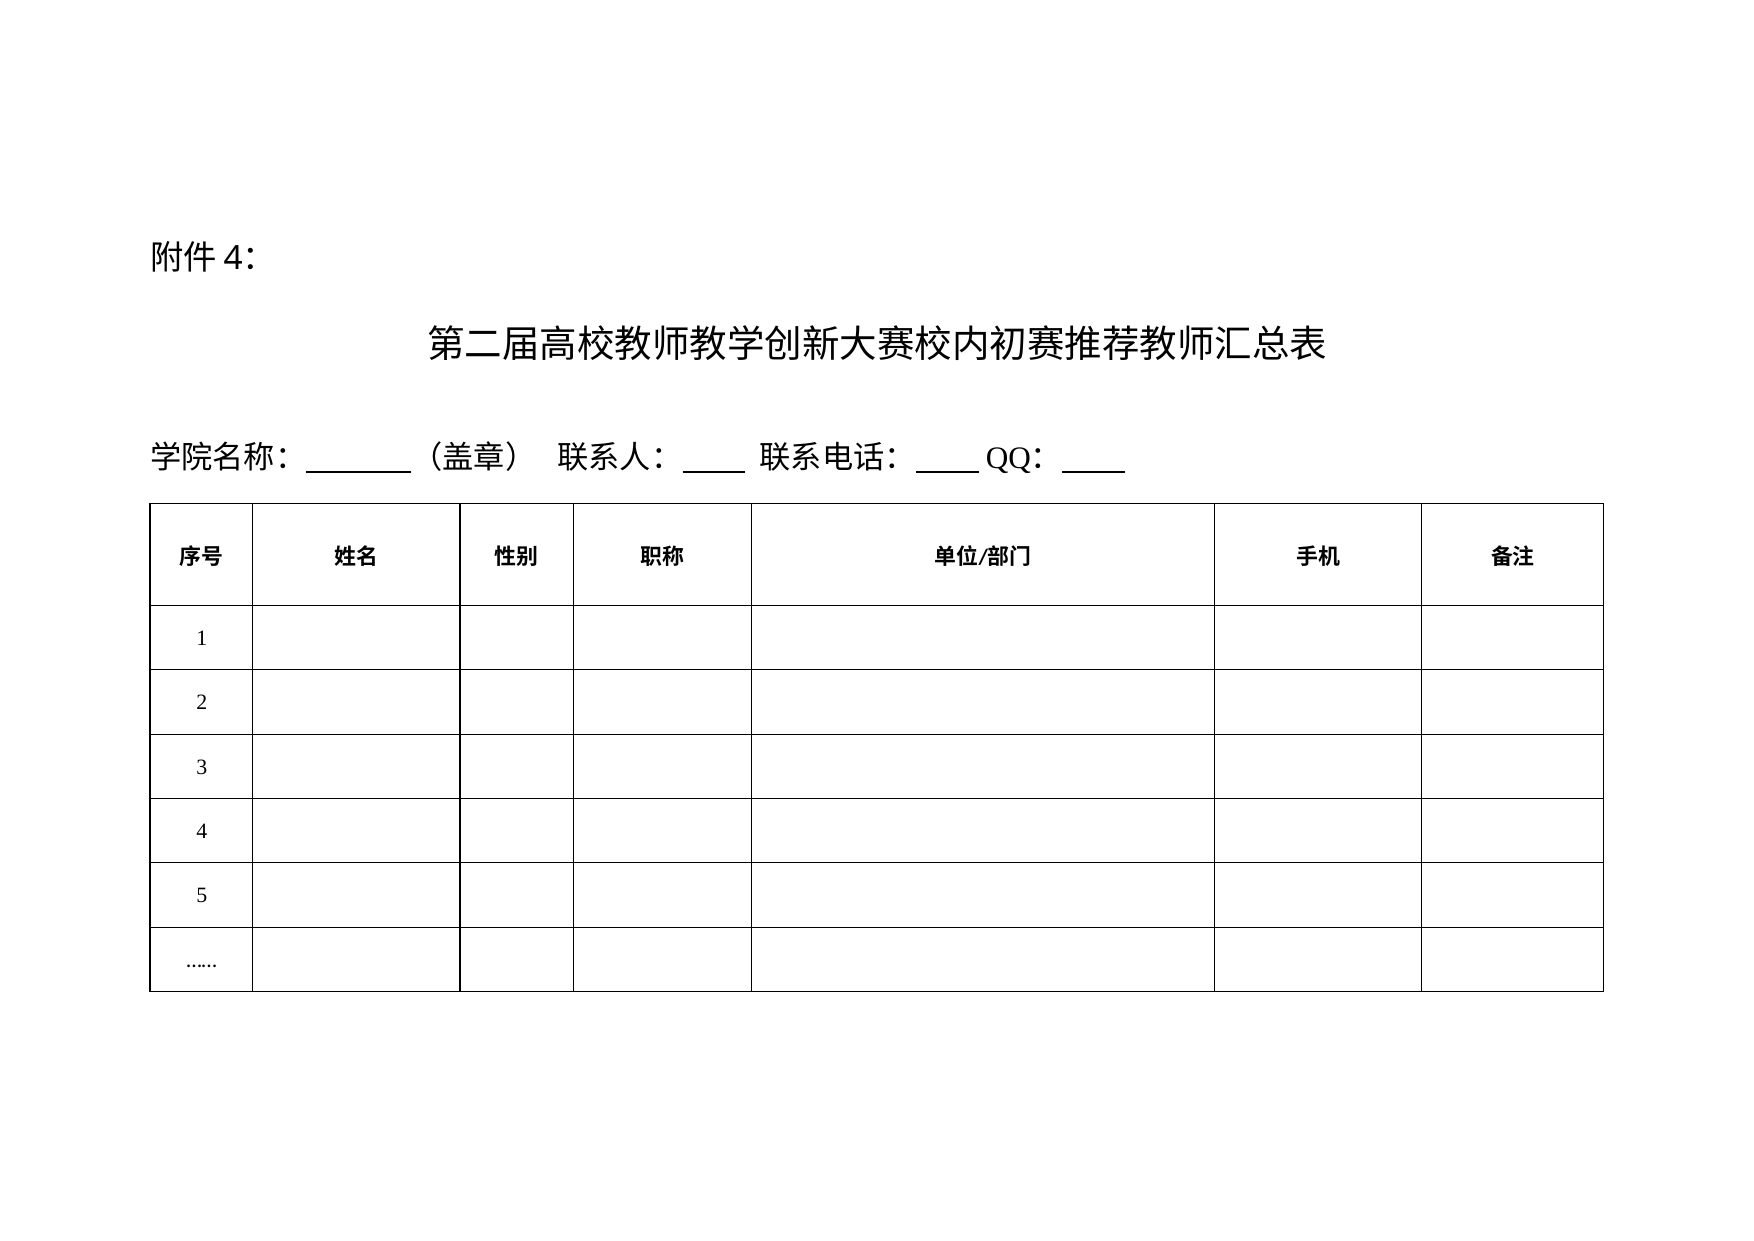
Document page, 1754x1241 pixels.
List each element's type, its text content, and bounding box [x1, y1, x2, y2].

table_cell [1215, 863, 1421, 927]
table_cell [461, 863, 573, 927]
table_cell [1215, 735, 1421, 798]
subtitle 附件4： [150, 223, 1604, 288]
table_cell [752, 735, 1214, 798]
table_header 序号 [151, 504, 252, 605]
table_cell [752, 606, 1214, 669]
table_cell [253, 735, 459, 798]
table_cell [1422, 670, 1603, 733]
table_cell [461, 928, 573, 991]
table_cell [752, 928, 1214, 991]
table_cell 3 [151, 735, 252, 798]
table_cell [752, 670, 1214, 733]
table_cell [461, 606, 573, 669]
table_cell [1215, 606, 1421, 669]
text 第二届高校教师教学创新大赛校内初赛推荐教师汇总表 [150, 308, 1604, 373]
table_header 姓名 [253, 504, 459, 605]
table_cell [574, 928, 751, 991]
table_cell [1422, 606, 1603, 669]
table_cell [574, 735, 751, 798]
table_cell [461, 799, 573, 862]
table_cell [253, 799, 459, 862]
table_header 性别 [461, 504, 573, 605]
table_cell [1215, 670, 1421, 733]
table_cell 5 [151, 863, 252, 927]
table_cell 1 [151, 606, 252, 669]
table_cell [574, 670, 751, 733]
table_cell …… [151, 928, 252, 991]
table_cell [574, 799, 751, 862]
table_cell [1422, 928, 1603, 991]
table_cell [752, 799, 1214, 862]
table_cell [574, 863, 751, 927]
table_cell [1422, 735, 1603, 798]
table_header 职称 [574, 504, 751, 605]
table_cell [1422, 799, 1603, 862]
table_cell 4 [151, 799, 252, 862]
table_header 备注 [1422, 504, 1603, 605]
table_cell [253, 606, 459, 669]
table_header 单位/部门 [752, 504, 1214, 605]
text 学院名称： （盖章） 联系人： 联系电话： QQ： [150, 422, 1604, 487]
table_cell [461, 735, 573, 798]
table_cell [1215, 928, 1421, 991]
table_cell 2 [151, 670, 252, 733]
table_cell [461, 670, 573, 733]
table_header 手机 [1215, 504, 1421, 605]
table_cell [1422, 863, 1603, 927]
table_cell [752, 863, 1214, 927]
table_cell [253, 670, 459, 733]
table_cell [253, 928, 459, 991]
table_cell [1215, 799, 1421, 862]
table_cell [253, 863, 459, 927]
table_cell [574, 606, 751, 669]
